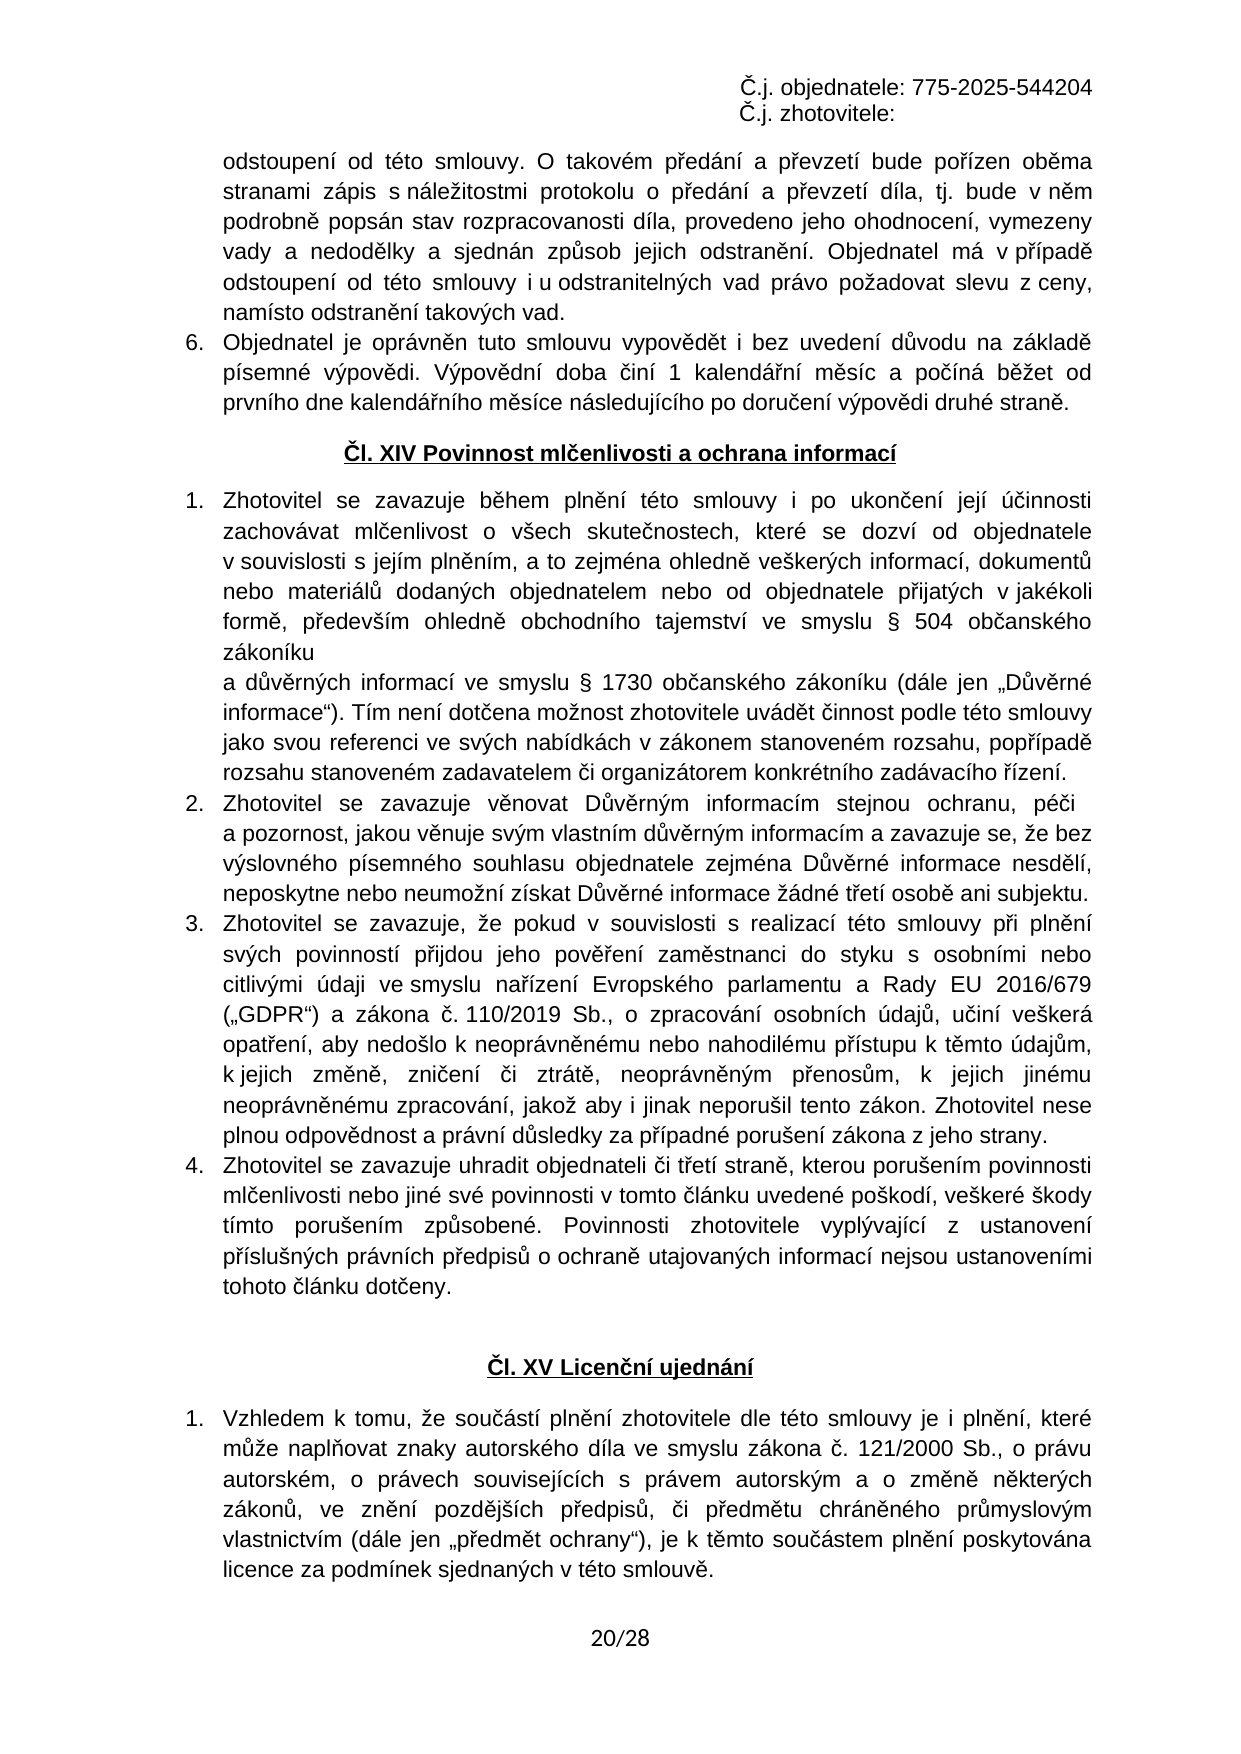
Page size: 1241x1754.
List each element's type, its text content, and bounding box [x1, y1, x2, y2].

list Zhotovitel se zavazuje uhradit objednateli či třetí straně, kterou porušením povinnosti mlčenlivosti nebo jiné své povinnosti v tomto článku uvedené poškodí, veškeré škody tímto porušením způsobené. Povinnosti zhotovitele vyplývající z ustanovení příslušných právních předpisů o ochraně utajovaných informací nejsou ustanoveními tohoto článku dotčeny. [185, 1152, 1093, 1299]
list Zhotovitel se zavazuje věnovat Důvěrným informacím stejnou ochranu, péči a pozornost, jakou věnuje svým vlastním důvěrným informacím a zavazuje se, že bez výslovného písemného souhlasu objednatele zejména Důvěrné informace nesdělí, neposkytne nebo neumožní získat Důvěrné informace žádné třetí osobě ani subjektu. [185, 789, 1093, 907]
text Čl. XIV Povinnost mlčenlivosti a ochrana informací [148, 440, 1093, 467]
text Čl. XV Licenční ujednání [148, 1354, 1093, 1381]
list Zhotovitel se zavazuje během plnění této smlouvy i po ukončení její účinnosti zachovávat mlčenlivost o všech skutečnostech, které se dozví od objednatele v souvislosti s jejím plněním, a to zejména ohledně veškerých informací, dokumentů nebo materiálů dodaných objednatelem nebo od objednatele přijatých v jakékoli formě, především ohledně obchodního tajemství ve smyslu § 504 občanského zákoníku a důvěrných informací ve smyslu § 1730 občanského zákoníku (dále jen „Důvěrné informace“). Tím není dotčena možnost zhotovitele uvádět činnost podle této smlouvy jako svou referenci ve svých nabídkách v zákonem stanoveném rozsahu, popřípadě rozsahu stanoveném zadavatelem či organizátorem konkrétního zadávacího řízení. [185, 487, 1093, 786]
list Objednatel je oprávněn tuto smlouvu vypovědět i bez uvedení důvodu na základě písemné výpovědi. Výpovědní doba činí 1 kalendářní měsíc a počíná běžet od prvního dne kalendářního měsíce následujícího po doručení výpovědi druhé straně. [185, 329, 1093, 416]
list Vzhledem k tomu, že součástí plnění zhotovitele dle této smlouvy je i plnění, které může naplňovat znaky autorského díla ve smyslu zákona č. 121/2000 Sb., o právu autorském, o právech souvisejících s právem autorským a o změně některých zákonů, ve znění pozdějších předpisů, či předmětu chráněného průmyslovým vlastnictvím (dále jen „předmět ochrany“), je k těmto součástem plnění poskytována licence za podmínek sjednaných v této smlouvě. [185, 1405, 1093, 1583]
list Zhotovitel se zavazuje, že pokud v souvislosti s realizací této smlouvy při plnění svých povinností přijdou jeho pověření zaměstnanci do styku s osobními nebo citlivými údaji ve smyslu nařízení Evropského parlamentu a Rady EU 2016/679 („GDPR“) a zákona č. 110/2019 Sb., o zpracování osobních údajů, učiní veškerá opatření, aby nedošlo k neoprávněnému nebo nahodilému přístupu k těmto údajům, k jejich změně, zničení či ztrátě, neoprávněným přenosům, k jejich jinému neoprávněnému zpracování, jakož aby i jinak neporušil tento zákon. Zhotovitel nese plnou odpovědnost a právní důsledky za případné porušení zákona z jeho strany. [185, 910, 1093, 1148]
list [185, 148, 1093, 325]
